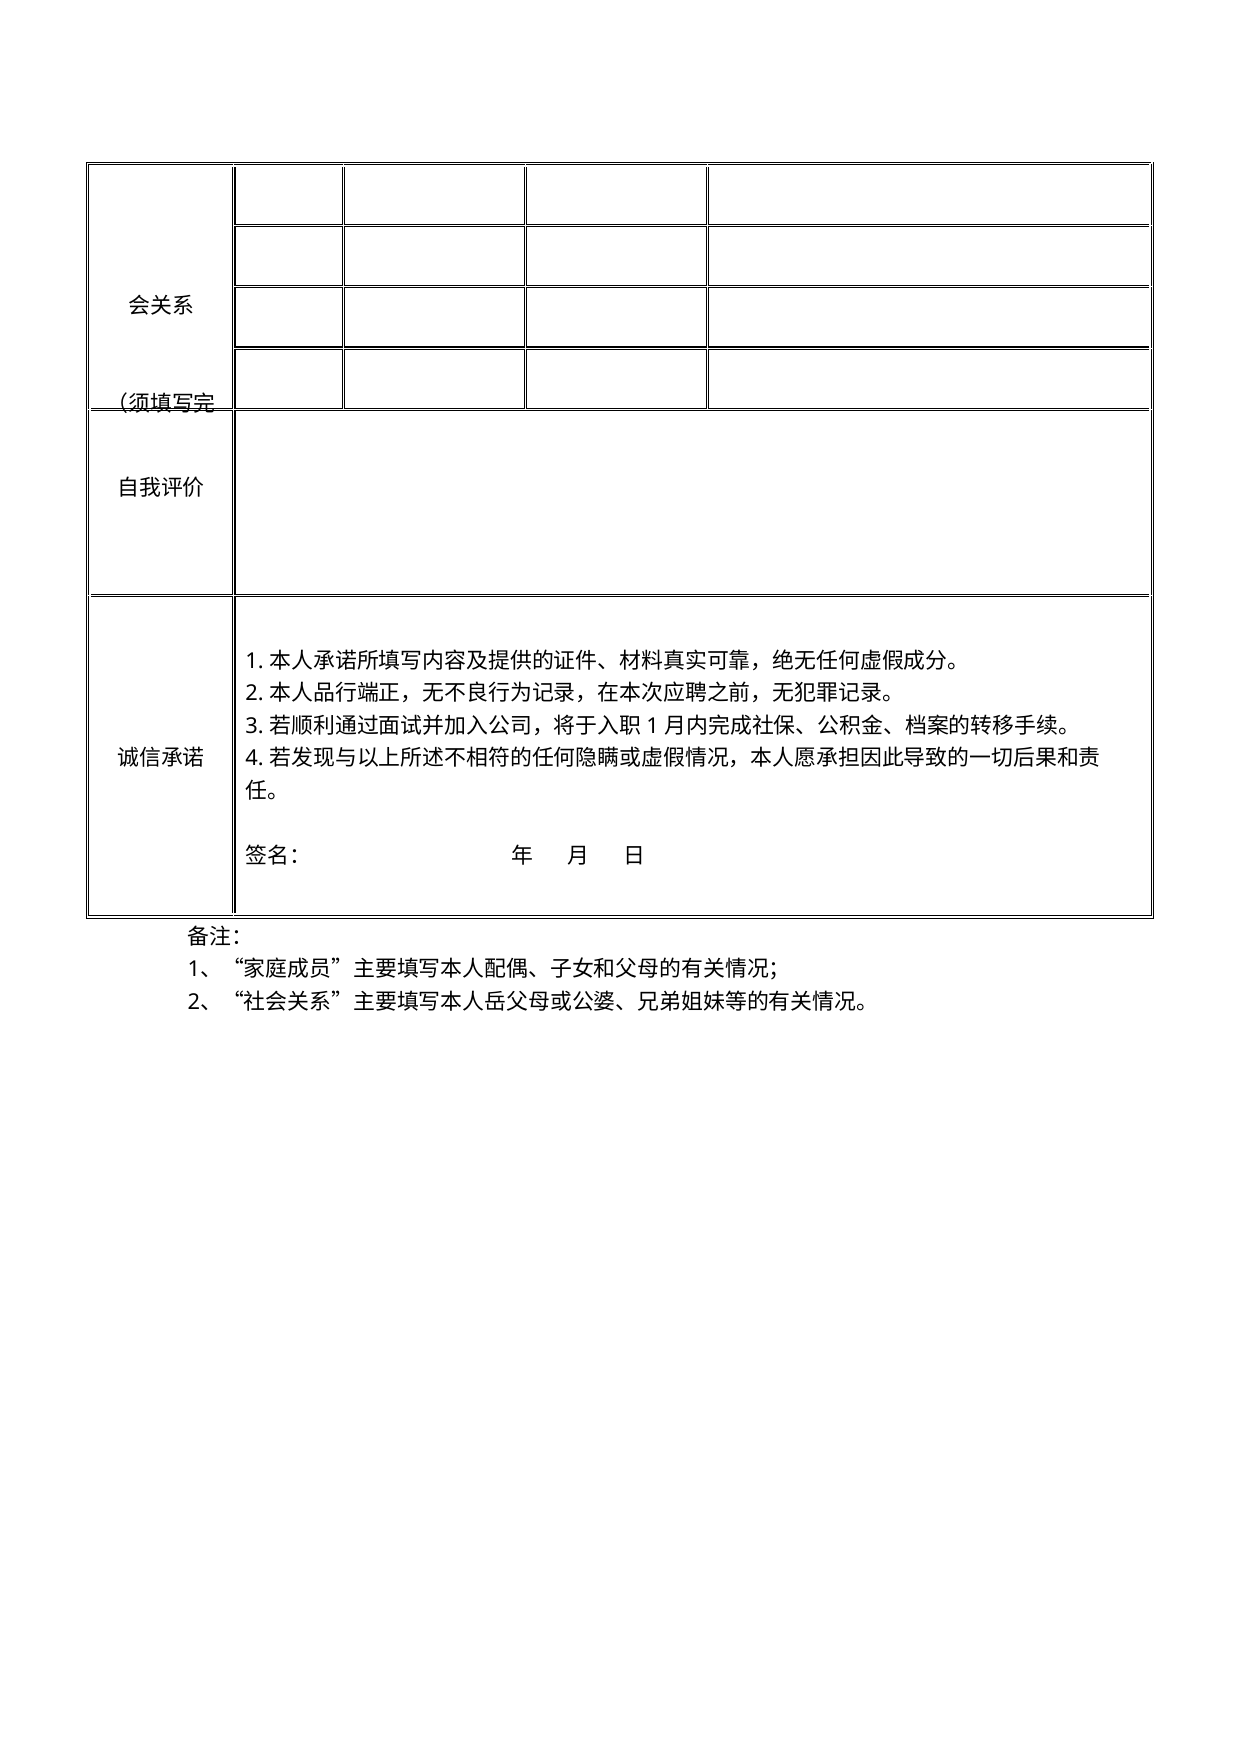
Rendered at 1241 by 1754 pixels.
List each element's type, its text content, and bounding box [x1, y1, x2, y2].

table_cell [525, 165, 707, 223]
table_cell [707, 285, 1153, 346]
text 备注： [187, 919, 1053, 951]
table_cell [527, 288, 706, 346]
table_cell [345, 288, 524, 346]
table_cell [707, 162, 1153, 223]
table_cell [709, 346, 1151, 408]
table_cell [236, 288, 342, 346]
table_cell [345, 227, 524, 285]
table_cell [527, 227, 706, 285]
text 2、“社会关系”主要填写本人岳父母或公婆、兄弟姐妹等的有关情况。 [187, 983, 1053, 1016]
table_cell [345, 350, 524, 408]
table_cell 诚信承诺 [89, 594, 234, 915]
text 1、“家庭成员”主要填写本人配偶、子女和父母的有关情况； [187, 951, 1053, 983]
table_cell [709, 224, 1151, 285]
table_cell [236, 350, 342, 408]
table_cell [236, 227, 342, 285]
table_cell 1. 本人承诺所填写内容及提供的证件、材料真实可靠，绝无任何虚假成分。 2. 本人品行端正，无不良行为记录，在本次应聘之前，无犯罪记录。 3. 若顺利通过面试并加入公司，将于入职 1 月内完成社保、公积金、档案的转移手续。 4. 若发现与以上所述不相符的任何隐瞒或虚假情况，本人愿承担因此导致的一切后果和责任。 签名： 年 月 日 [234, 594, 1151, 915]
table_cell [234, 408, 1153, 594]
table_cell [234, 165, 343, 223]
table_cell [343, 165, 525, 223]
table_cell 自我评价 [88, 408, 232, 594]
table_cell [527, 350, 706, 408]
